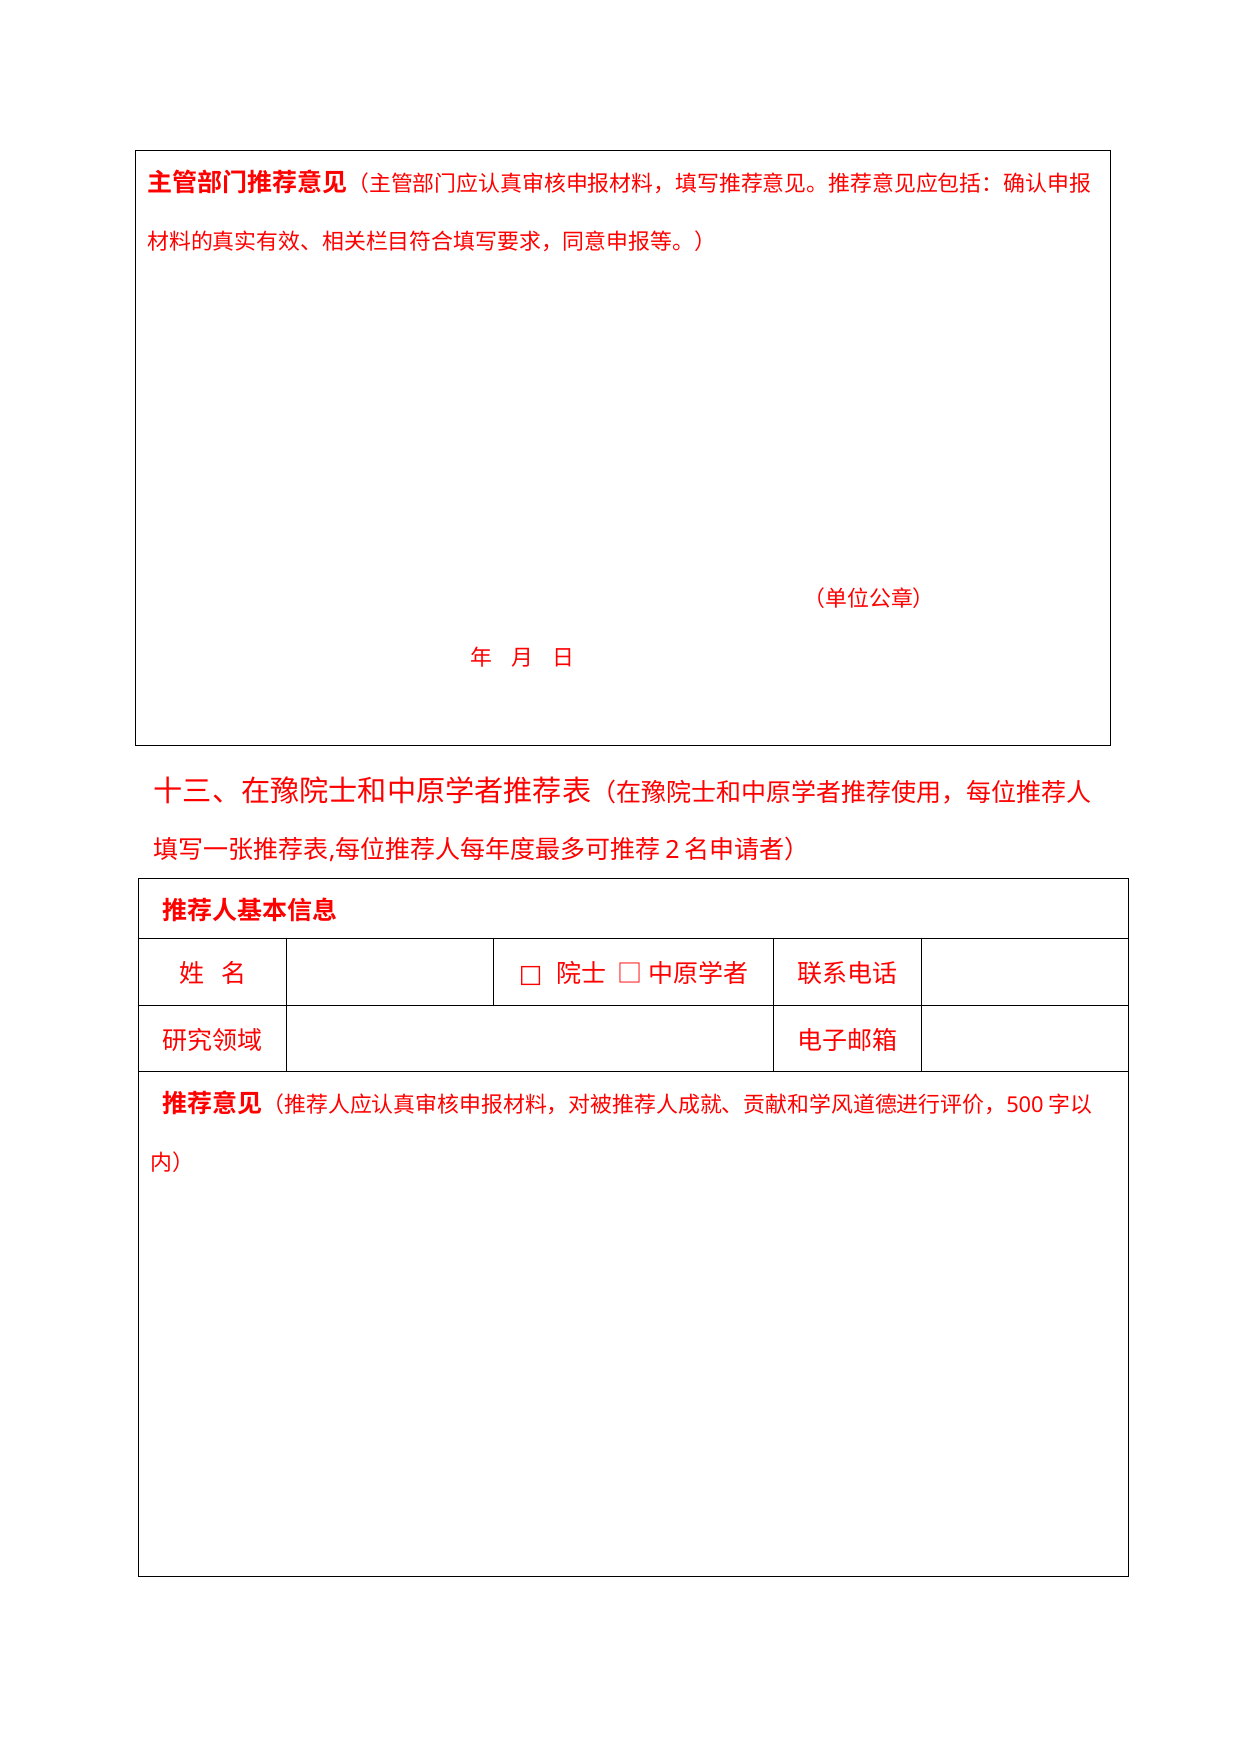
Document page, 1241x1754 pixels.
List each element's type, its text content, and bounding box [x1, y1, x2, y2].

table_cell 联系电话 [774, 939, 921, 1005]
table_cell [287, 939, 493, 1005]
table_cell [922, 939, 1128, 1005]
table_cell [139, 1072, 1128, 1576]
table_cell [287, 1006, 773, 1071]
table_cell 电子邮箱 [774, 1006, 921, 1071]
table_header 推荐人基本信息 [139, 879, 1128, 938]
table_cell 主管部门推荐意见（主管部门应认真审核申报材料，填写推荐意见。推荐意见应包括：确认申报材料的真实有效、相关栏目符合填写要求，同意申报等。） （单位公章） 年 月 日 [136, 151, 1110, 745]
text 十三、在豫院士和中原学者推荐表（在豫院士和中原学者推荐使用，每位推荐人填写一张推荐表,每位推荐人每年度最多可推荐2名申请者） [153, 759, 1092, 878]
table_cell [922, 1006, 1128, 1071]
table_cell 研究领域 [139, 1006, 286, 1071]
table_cell 院士 □ 中原学者 [494, 939, 773, 1005]
table_cell 姓 名 [139, 939, 286, 1005]
